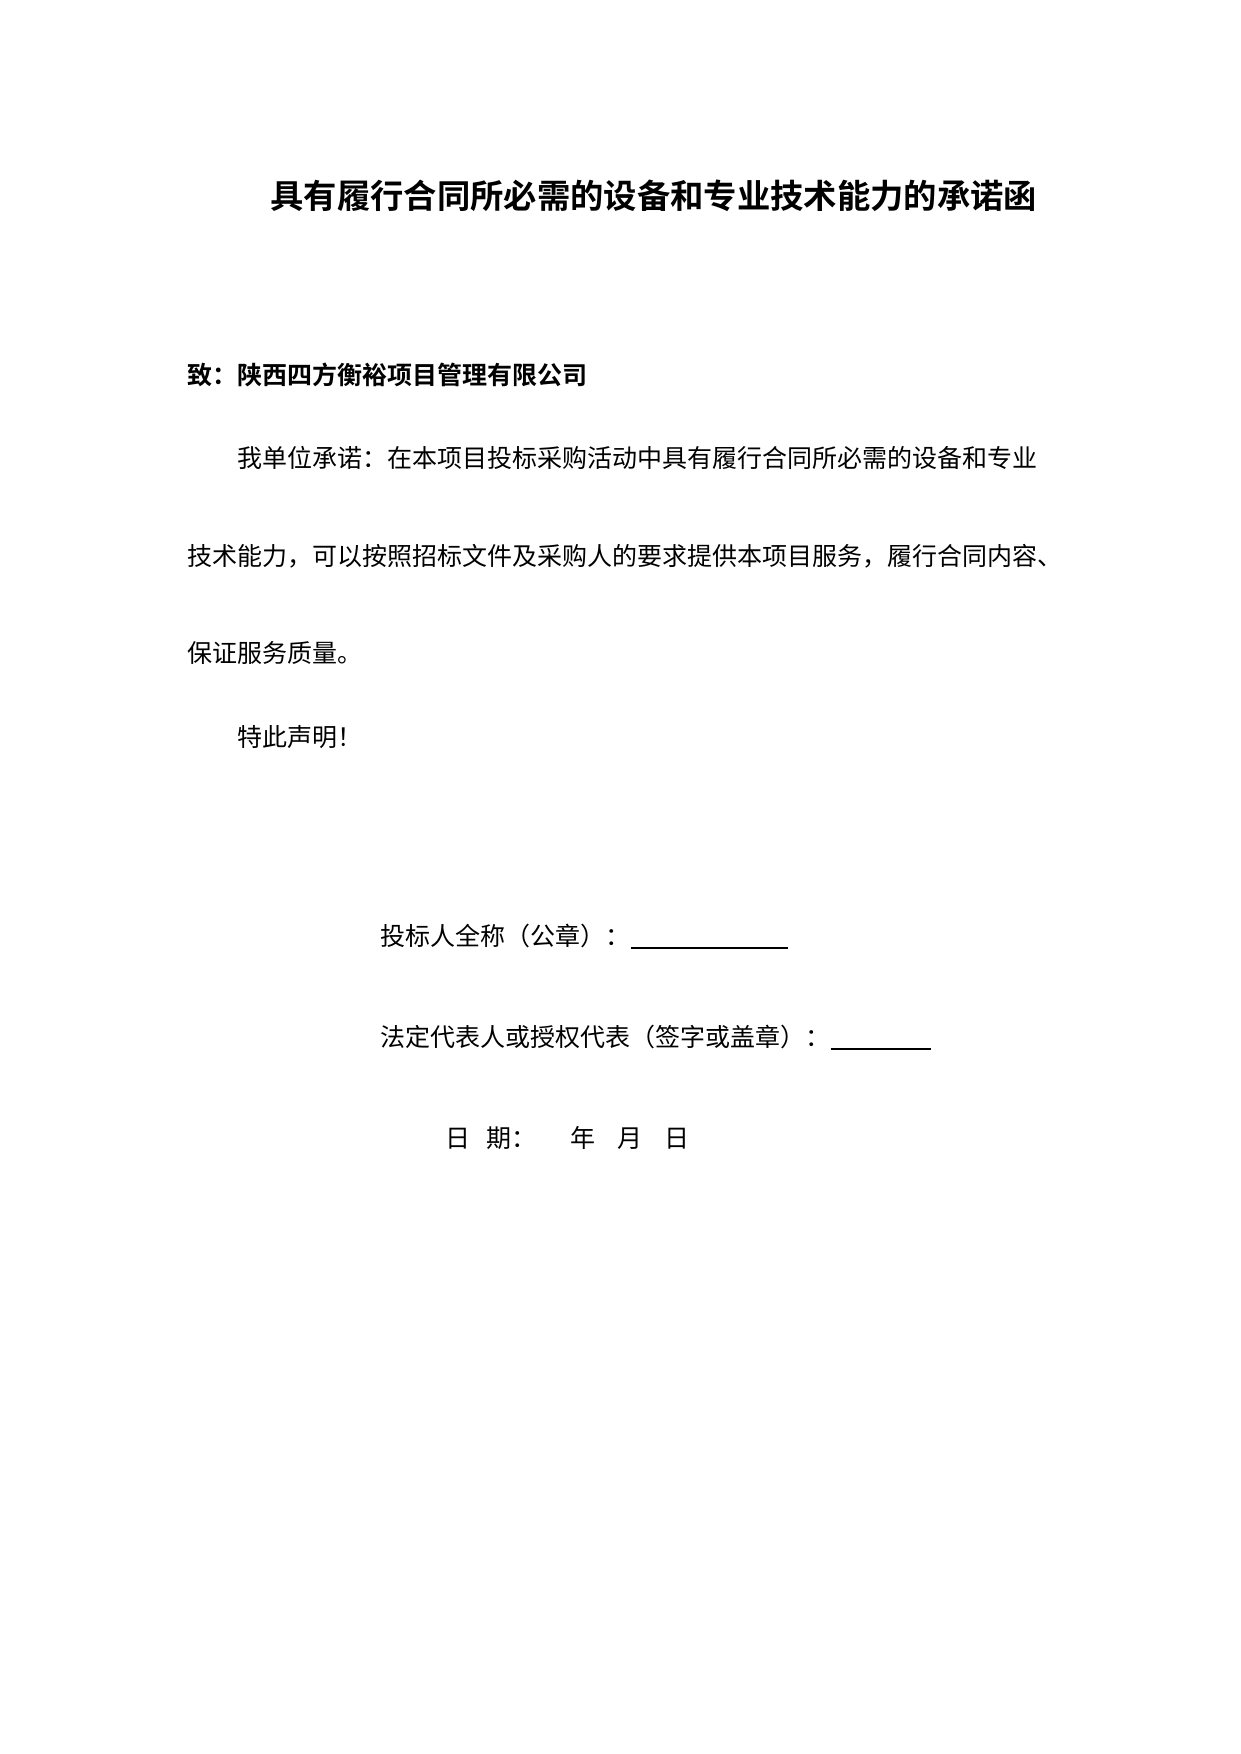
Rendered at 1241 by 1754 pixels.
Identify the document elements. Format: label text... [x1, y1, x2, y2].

text 日 期： 年 月 日 [187, 1104, 1053, 1169]
text 法定代表人或授权代表（签字或盖章）： [187, 1003, 1053, 1068]
text 我单位承诺：在本项目投标采购活动中具有履行合同所必需的设备和专业技术能力，可以按照招标文件及采购人的要求提供本项目服务，履行合同内容、保证服务质量。 [187, 424, 1053, 684]
text 投标人全称（公章）： [187, 902, 1053, 967]
text 特此声明！ [187, 703, 1053, 768]
text 致：陕西四方衡裕项目管理有限公司 [187, 341, 1053, 406]
text 具有履行合同所必需的设备和专业技术能力的承诺函 [187, 162, 1053, 227]
